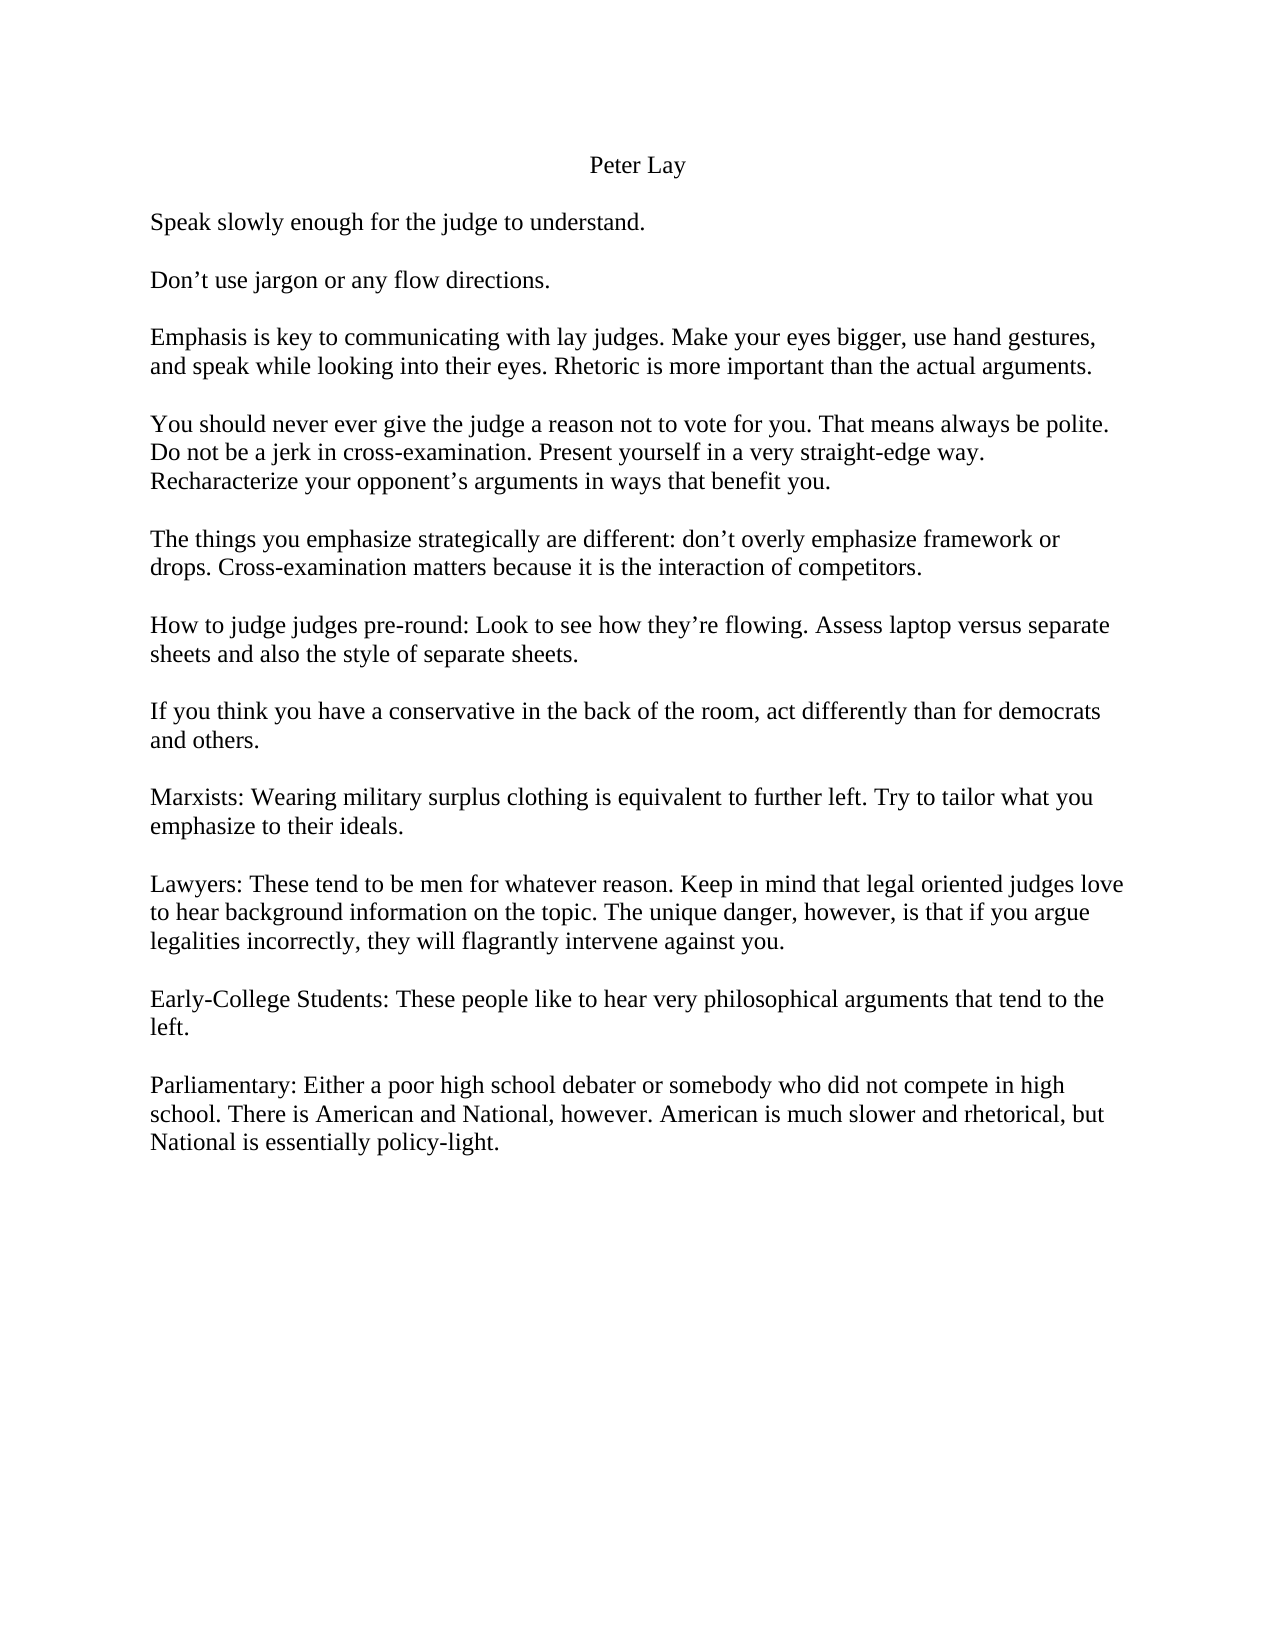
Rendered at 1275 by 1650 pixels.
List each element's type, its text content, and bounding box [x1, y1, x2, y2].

text Lawyers: These tend to be men for whatever reason. Keep in mind that legal oriented judges love to hear background information on the topic. The unique danger, however, is that if you argue legalities incorrectly, they will flagrantly intervene against you. [150, 869, 1125, 955]
text The things you emphasize strategically are different: don’t overly emphasize framework or drops. Cross-examination matters because it is the interaction of competitors. [150, 524, 1125, 581]
text Don’t use jargon or any flow directions. [150, 265, 1125, 294]
text Speak slowly enough for the judge to understand. [150, 207, 1125, 236]
text Marxists: Wearing military surplus clothing is equivalent to further left. Try to tailor what you emphasize to their ideals. [150, 782, 1125, 840]
text Emphasis is key to communicating with lay judges. Make your eyes bigger, use hand gestures, and speak while looking into their eyes. Rhetoric is more important than the actual arguments. [150, 322, 1125, 380]
text If you think you have a conservative in the back of the room, act differently than for democrats and others. [150, 696, 1125, 754]
text How to judge judges pre-round: Look to see how they’re flowing. Assess laptop versus separate sheets and also the style of separate sheets. [150, 610, 1125, 667]
text You should never ever give the judge a reason not to vote for you. That means always be polite. Do not be a jerk in cross-examination. Present yourself in a very straight-edge way. Recharacterize your opponent’s arguments in ways that benefit you. [150, 409, 1125, 495]
text Parliamentary: Either a poor high school debater or somebody who did not compete in high school. There is American and National, however. American is much slower and rhetorical, but National is essentially policy-light. [150, 1070, 1125, 1156]
text Peter Lay [150, 150, 1125, 179]
text Early-College Students: These people like to hear very philosophical arguments that tend to the left. [150, 984, 1125, 1041]
